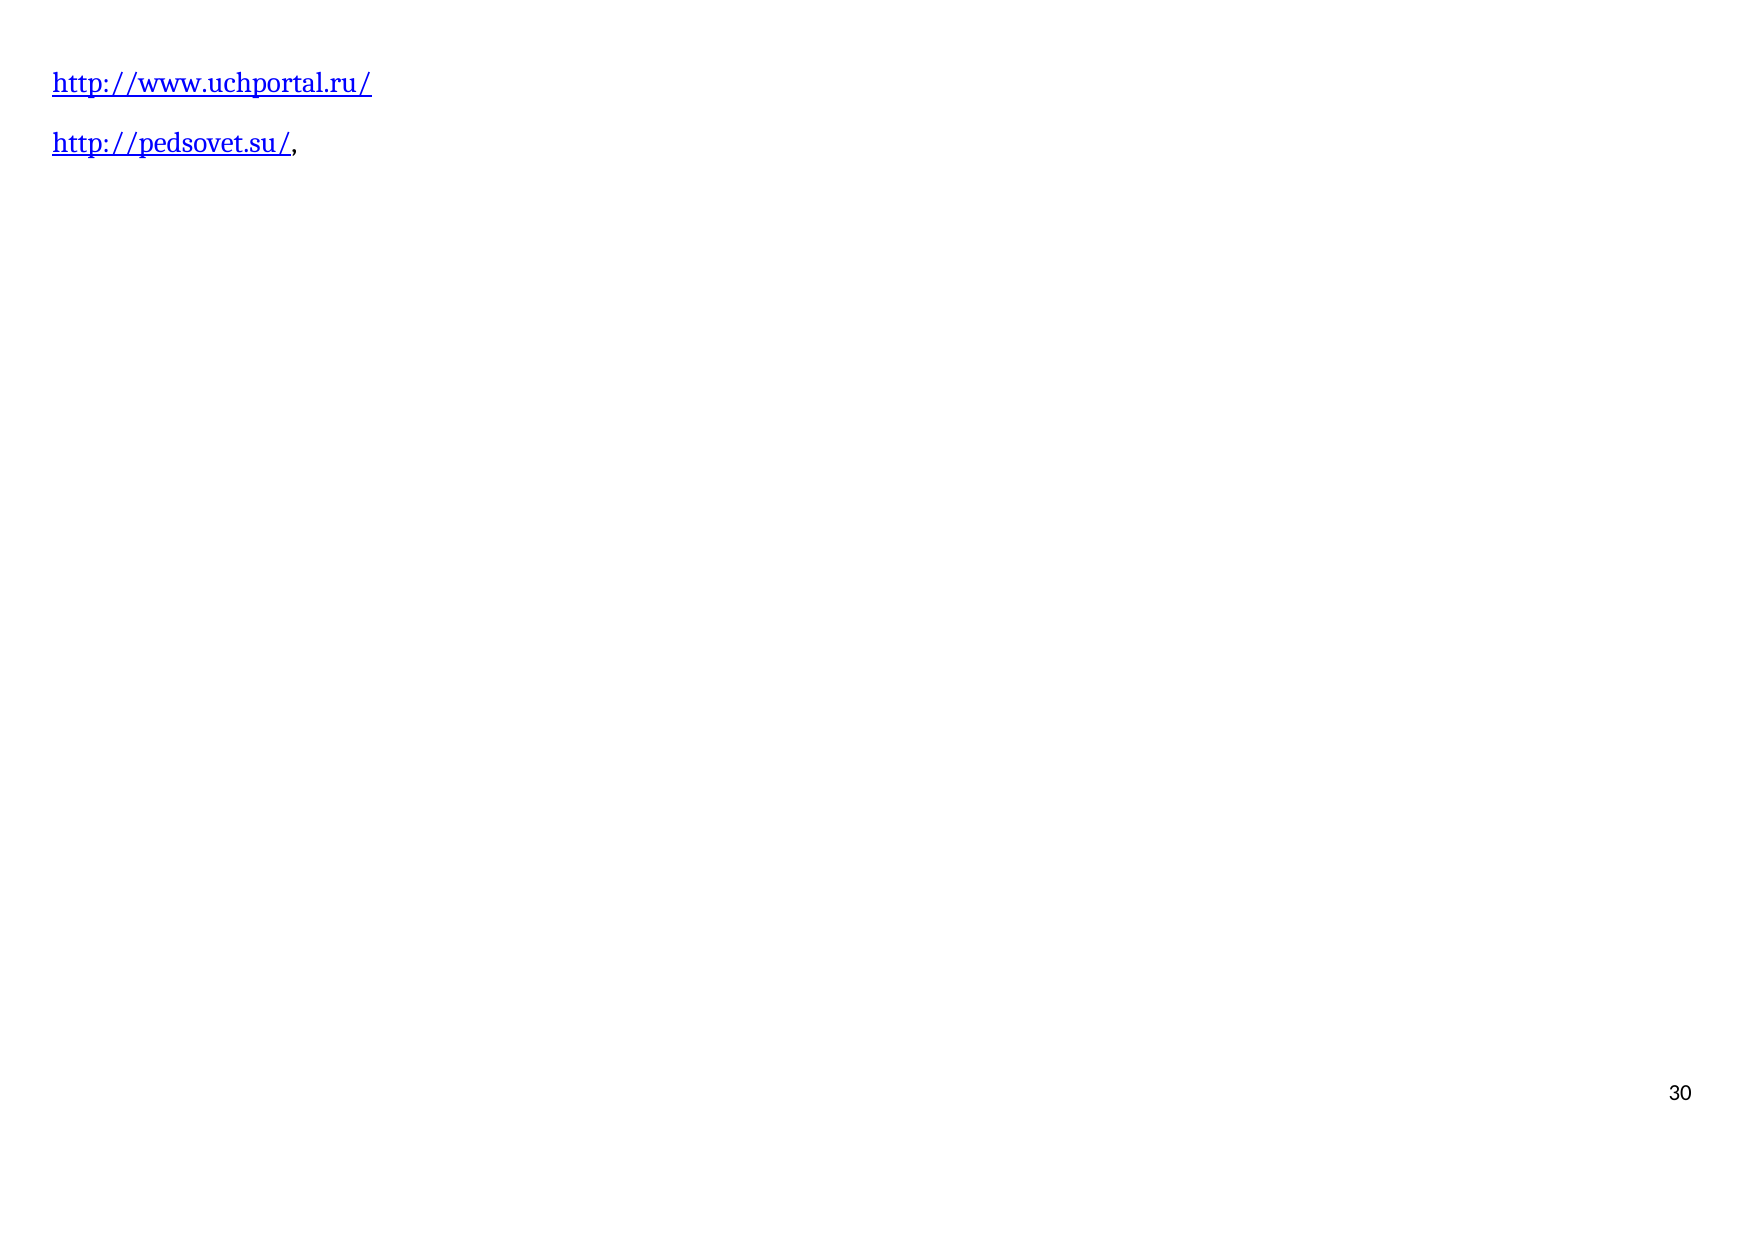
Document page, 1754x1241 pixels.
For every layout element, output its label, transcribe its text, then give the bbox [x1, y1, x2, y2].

text http://pedsovet.su/, [52, 126, 1691, 159]
text http://www.uchportal.ru/ [52, 67, 1691, 100]
